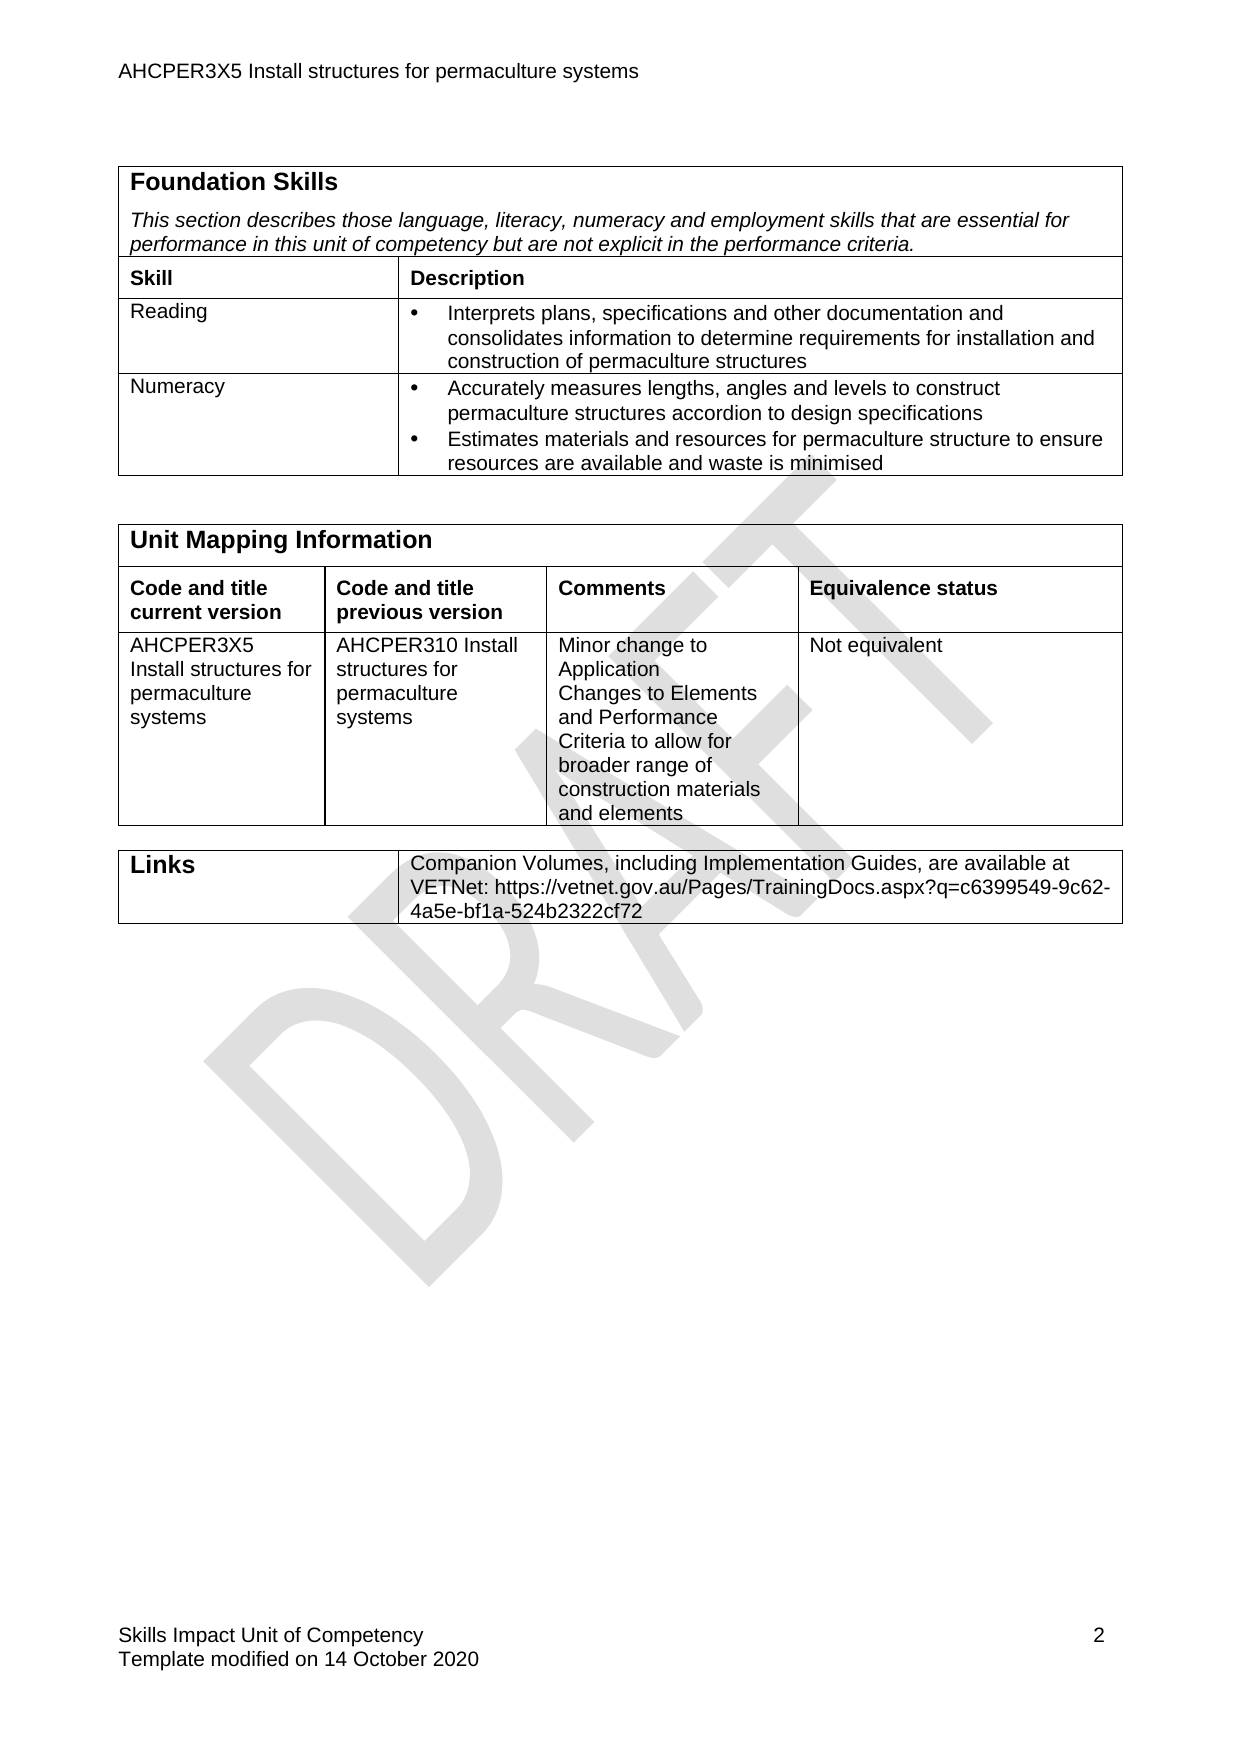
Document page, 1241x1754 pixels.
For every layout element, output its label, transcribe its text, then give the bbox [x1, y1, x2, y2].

table_cell Minor change to Application Changes to Elements and Performance Criteria to allow for broader range of construction materials and elements [547, 633, 798, 824]
table_header Links [119, 851, 398, 922]
table_cell Equivalence status [799, 567, 1122, 632]
table_cell Code and title previous version [326, 567, 546, 632]
table_cell Code and title current version [119, 567, 324, 632]
table_cell Skill [119, 257, 398, 298]
table_header Unit Mapping Information [119, 525, 1122, 566]
table_cell Not equivalent [799, 633, 1122, 824]
table_cell Accurately measures lengths, angles and levels to construct permaculture structures accordion to design specifications Estimates materials and resources for permaculture structure to ensure resources are available and waste is minimised [399, 374, 1122, 475]
table_header Companion Volumes, including Implementation Guides, are available at VETNet: https://vetnet.gov.au/Pages/TrainingDocs.aspx?q=c6399549-9c62-4a5e-bf1a-524b2322cf72 [399, 851, 1122, 922]
table_cell Reading [119, 299, 398, 373]
table_cell Interprets plans, specifications and other documentation and consolidates information to determine requirements for installation and construction of permaculture structures [399, 299, 1122, 373]
table_header Foundation Skills This section describes those language, literacy, numeracy and employment skills that are essential for performance in this unit of competency but are not explicit in the performance criteria. [119, 167, 1122, 256]
table_cell Comments [547, 567, 798, 632]
table_cell Numeracy [119, 374, 398, 475]
table_cell Description [399, 257, 1122, 298]
table_cell AHCPER310 Install structures for permaculture systems [326, 633, 546, 824]
table_cell AHCPER3X5 Install structures for permaculture systems [119, 633, 324, 824]
